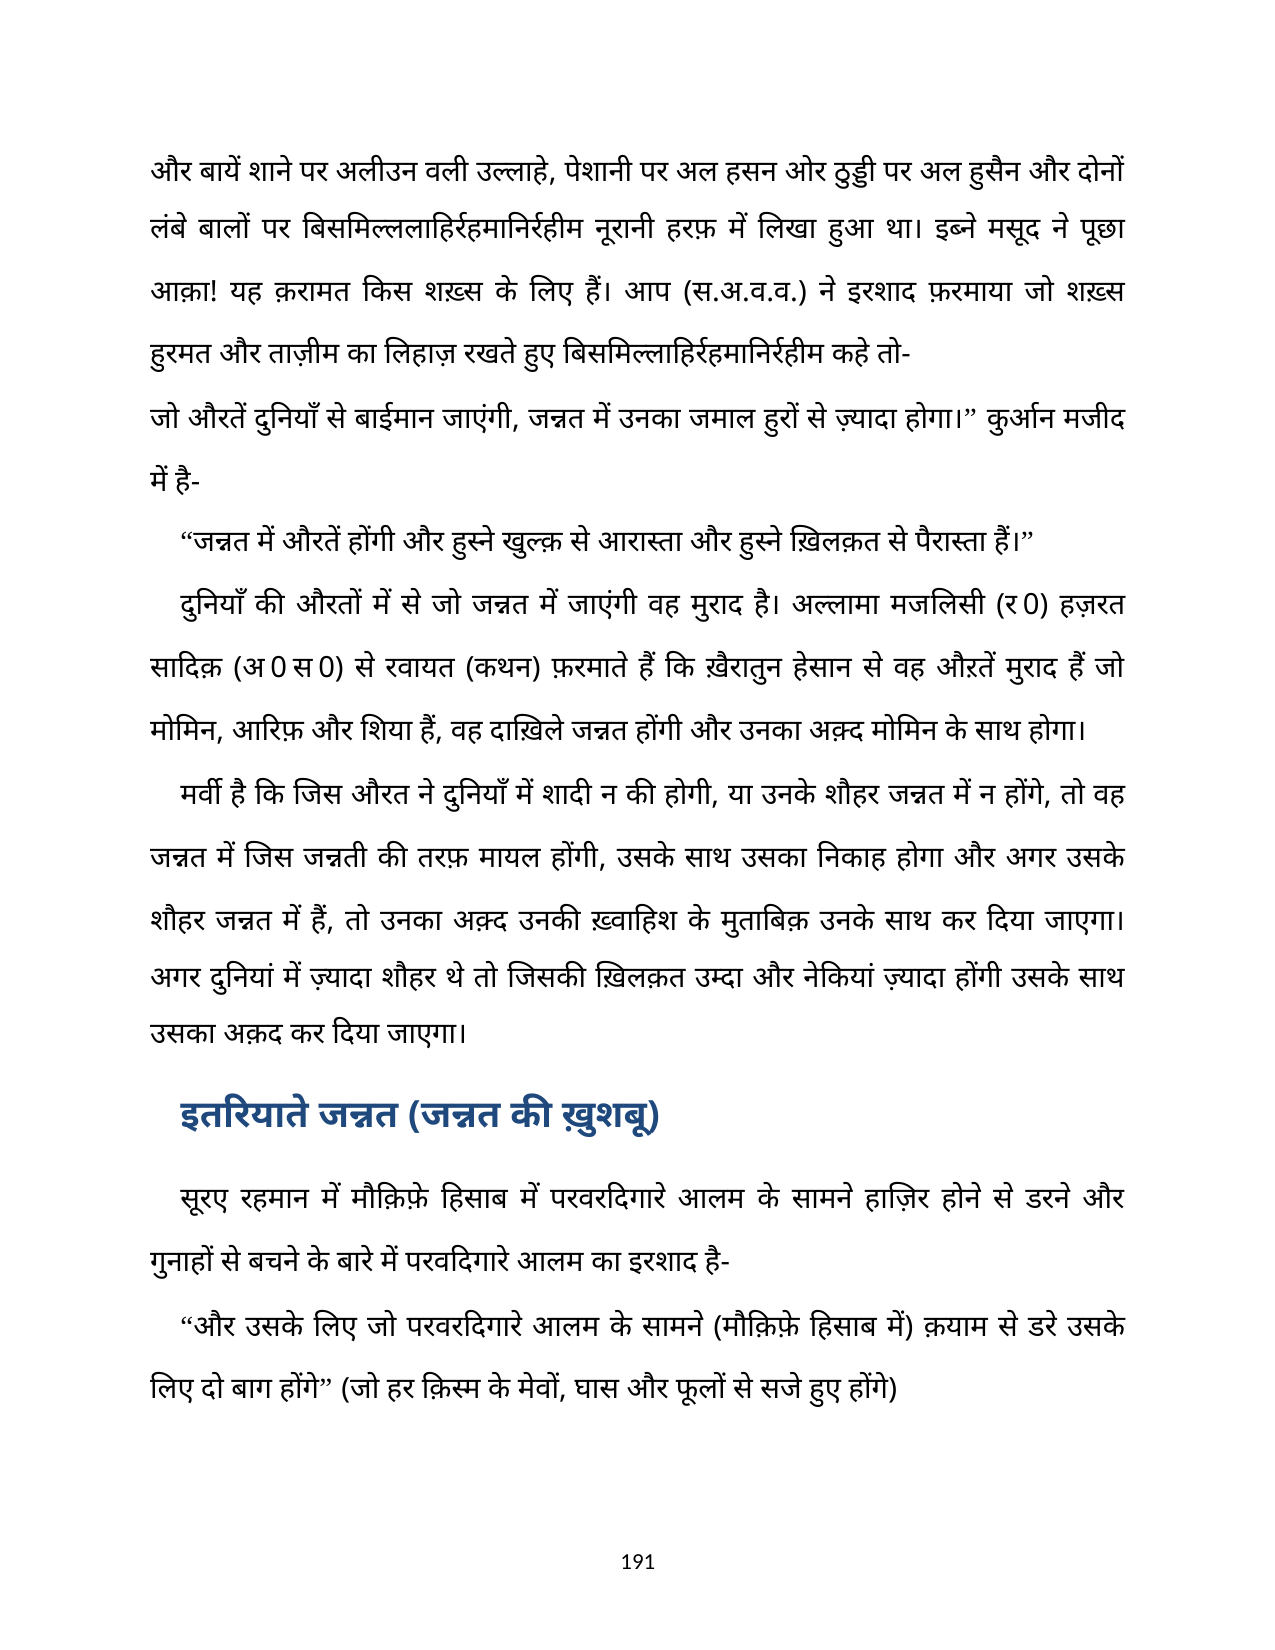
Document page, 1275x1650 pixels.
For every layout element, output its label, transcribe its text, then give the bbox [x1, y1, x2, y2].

text दुनियाँ की औरतों में से जो जन्नत में जाएंगी वह मुराद है। अल्लामा मजलिसी (र0) हज़रत सादिक़ (अ0स0) से रवायत (कथन) फ़रमाते हैं कि ख़ैरातुन हेसान से वह औऱतें मुराद हैं जो मोमिन, आरिफ़ और शिया हैं, वह दाख़िले जन्नत होंगी और उनका अक़्द मोमिन के साथ होगा। [150, 583, 1125, 752]
text मर्वी है कि जिस औरत ने दुनियाँ में शादी न की होगी, या उनके शौहर जन्नत में न होंगे, तो वह जन्नत में जिस जन्नती की तरफ़ मायल होंगी, उसके साथ उसका निकाह होगा और अगर उसके शौहर जन्नत में हैं, तो उनका अक़्द उनकी ख़्वाहिश के मुताबिक़ उनके साथ कर दिया जाएगा। अगर दुनियां में ज़्यादा शौहर थे तो जिसकी ख़िलक़त उम्दा और नेकियां ज़्यादा होंगी उसके साथ उसका अक़द कर दिया जाएगा। [150, 773, 1125, 1056]
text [150, 150, 1125, 376]
text “और उसके लिए जो परवरदिगारे आलम के सामने (मौक़िफ़े हिसाब में) क़याम से डरे उसके लिए दो बाग होंगे” (जो हर क़िस्म के मेवों, घास और फूलों से सजे हुए होंगे) [150, 1305, 1125, 1411]
text जो औरतें दुनियाँ से बाईमान जाएंगी, जन्नत में उनका जमाल हुरों से ज़्यादा होगा।” कुर्आन मजीद में है- [150, 397, 1125, 503]
subtitle इतरियाते जन्नत (जन्नत की ख़ुशबू) [150, 1087, 1125, 1143]
text “जन्नत में औरतें होंगी और हुस्ने खुल्क़ से आरास्ता और हुस्ने ख़िलक़त से पैरास्ता हैं।” [150, 524, 1125, 563]
text सूरए रहमान में मौक़िफ़े हिसाब में परवरदिगारे आलम के सामने हाज़िर होने से डरने और गुनाहों से बचने के बारे में परवदिगारे आलम का इरशाद है- [150, 1183, 1125, 1283]
